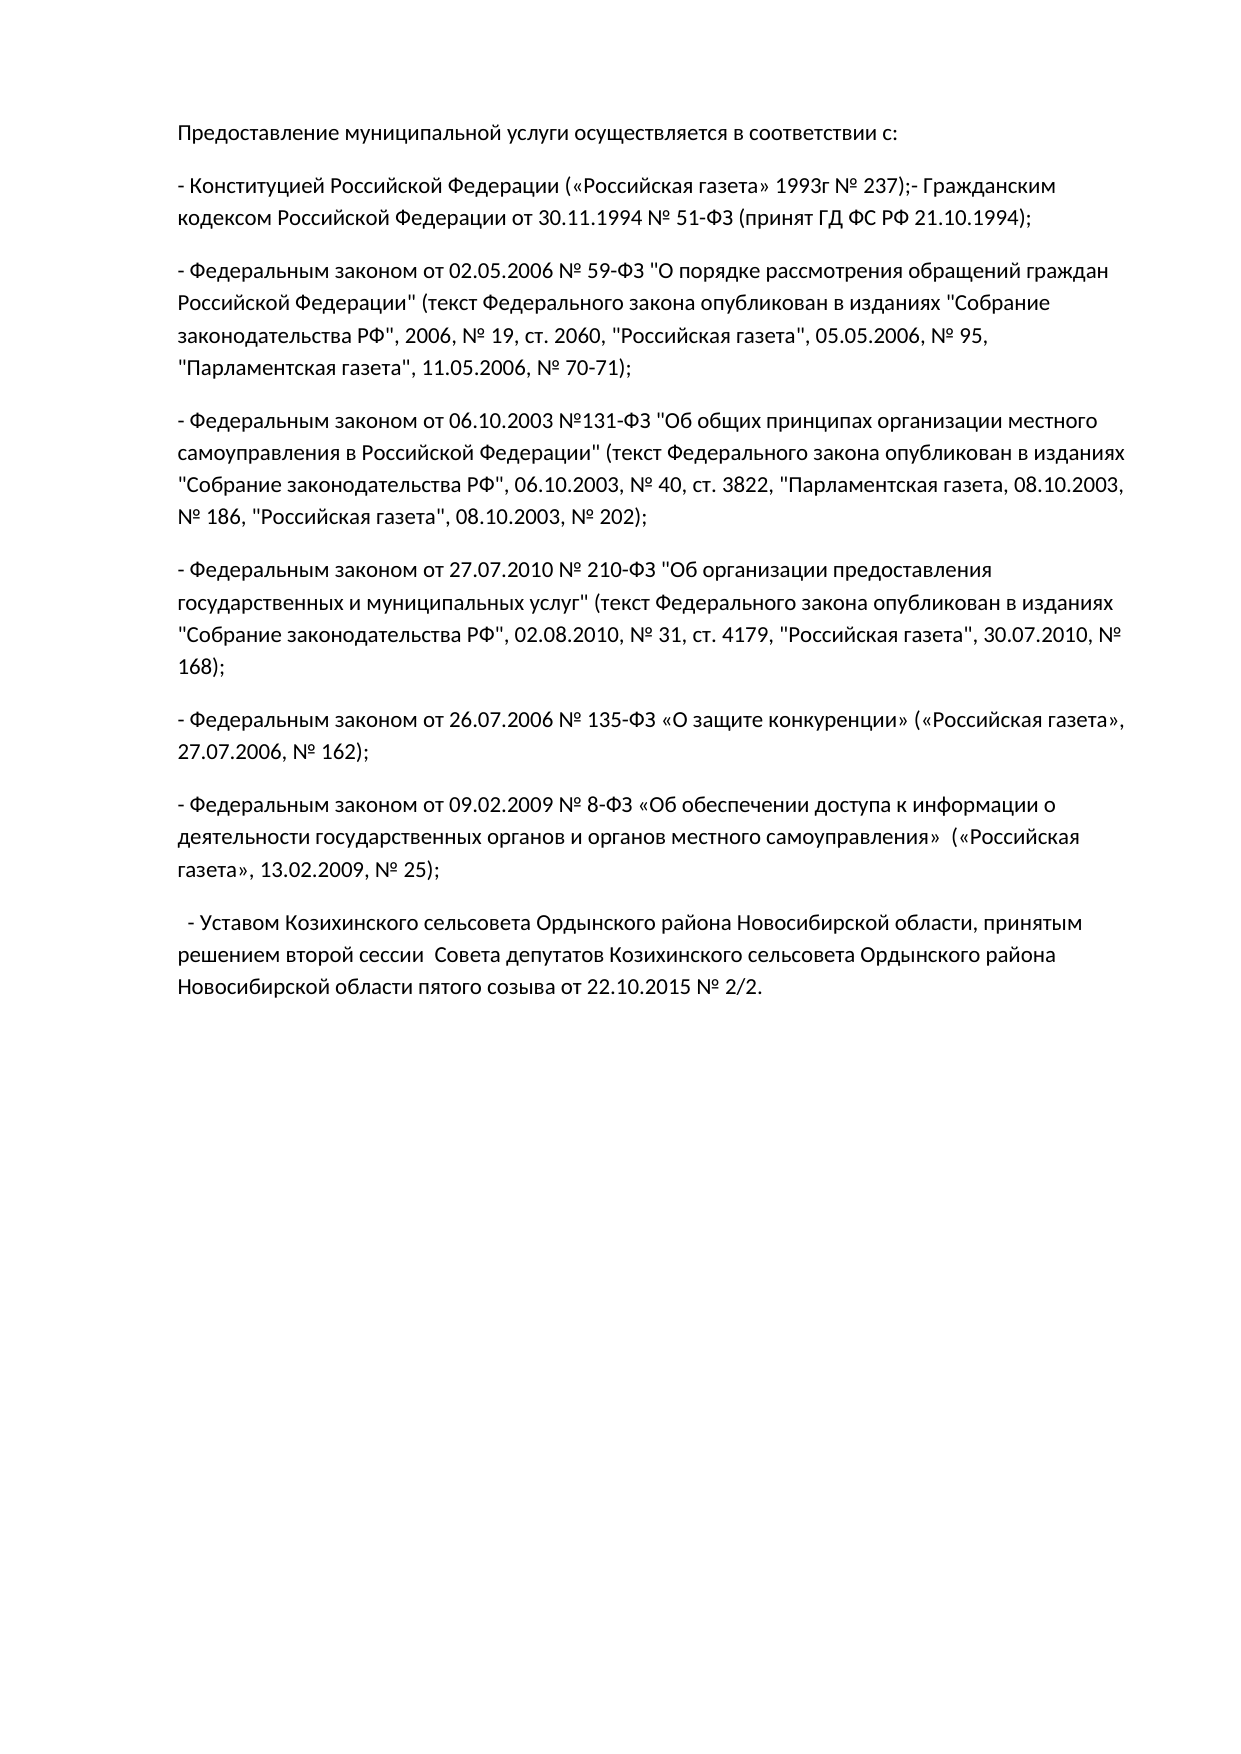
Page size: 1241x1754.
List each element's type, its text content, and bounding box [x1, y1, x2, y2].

text - Федеральным законом от 26.07.2006 № 135-ФЗ «О защите конкуренции» («Российская газета», 27.07.2006, № 162); [177, 705, 1152, 765]
text - Федеральным законом от 06.10.2003 №131-ФЗ "Об общих принципах организации местного самоуправления в Российской Федерации" (текст Федерального закона опубликован в изданиях "Собрание законодательства РФ", 06.10.2003, № 40, ст. 3822, "Парламентская газета, 08.10.2003, № 186, "Российская газета", 08.10.2003, № 202); [177, 406, 1152, 531]
text - Федеральным законом от 09.02.2009 № 8-ФЗ «Об обеспечении доступа к информации о деятельности государственных органов и органов местного самоуправления» («Российская газета», 13.02.2009, № 25); [177, 790, 1152, 883]
text - Конституцией Российской Федерации («Российская газета» 1993г № 237);- Гражданским кодексом Российской Федерации от 30.11.1994 № 51-ФЗ (принят ГД ФС РФ 21.10.1994); [177, 171, 1152, 231]
text Предоставление муниципальной услуги осуществляется в соответствии с: [177, 118, 1152, 146]
text - Федеральным законом от 02.05.2006 № 59-ФЗ "О порядке рассмотрения обращений граждан Российской Федерации" (текст Федерального закона опубликован в изданиях "Собрание законодательства РФ", 2006, № 19, ст. 2060, "Российская газета", 05.05.2006, № 95, "Парламентская газета", 11.05.2006, № 70-71); [177, 256, 1152, 381]
text - Федеральным законом от 27.07.2010 № 210-ФЗ "Об организации предоставления государственных и муниципальных услуг" (текст Федерального закона опубликован в изданиях "Собрание законодательства РФ", 02.08.2010, № 31, ст. 4179, "Российская газета", 30.07.2010, № 168); [177, 556, 1152, 680]
text - Уставом Козихинского сельсовета Ордынского района Новосибирской области, принятым решением второй сессии Совета депутатов Козихинского сельсовета Ордынского района Новосибирской области пятого созыва от 22.10.2015 № 2/2. [177, 908, 1152, 1000]
